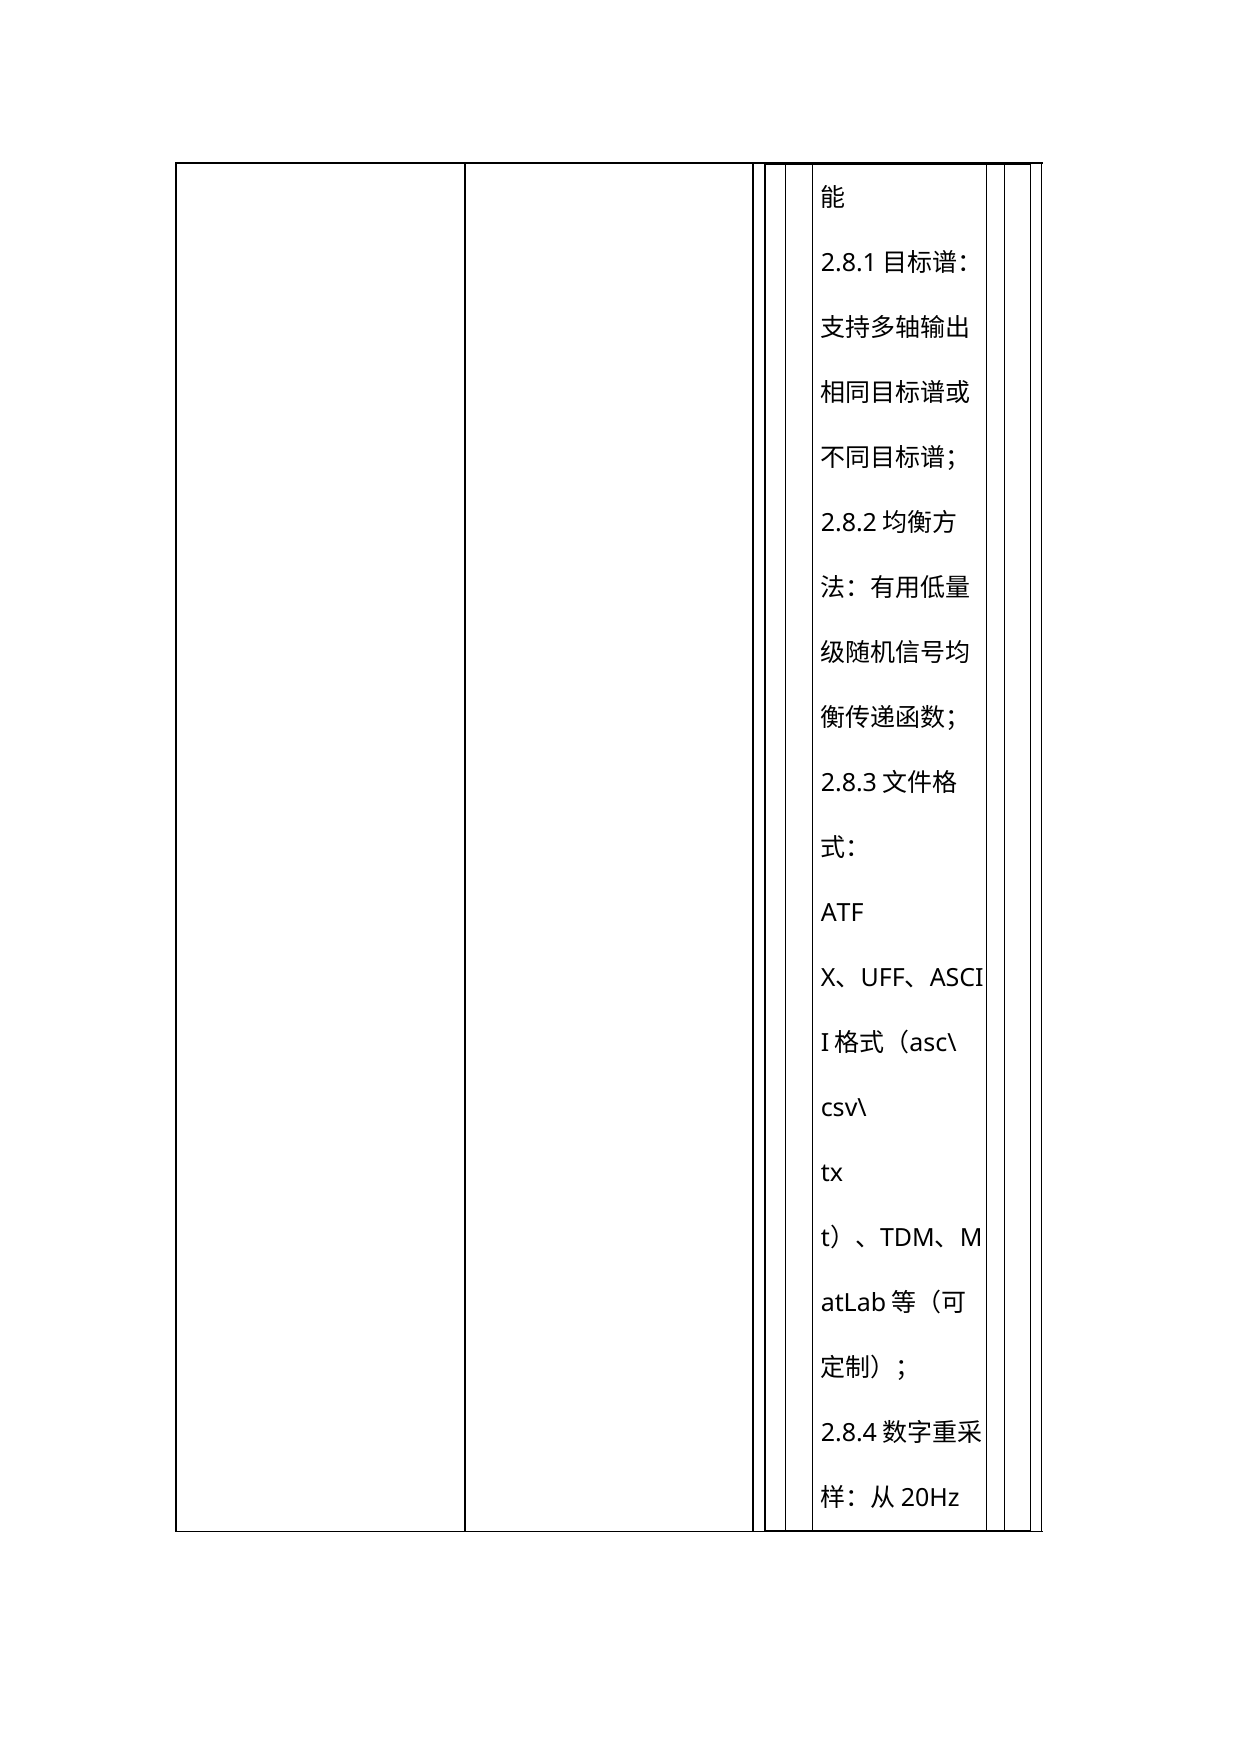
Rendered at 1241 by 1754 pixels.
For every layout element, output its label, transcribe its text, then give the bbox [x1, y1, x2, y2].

table_cell [1031, 164, 1041, 1531]
table_cell [466, 164, 752, 1531]
table_cell [754, 164, 764, 1531]
table_cell 1 [177, 164, 464, 1531]
